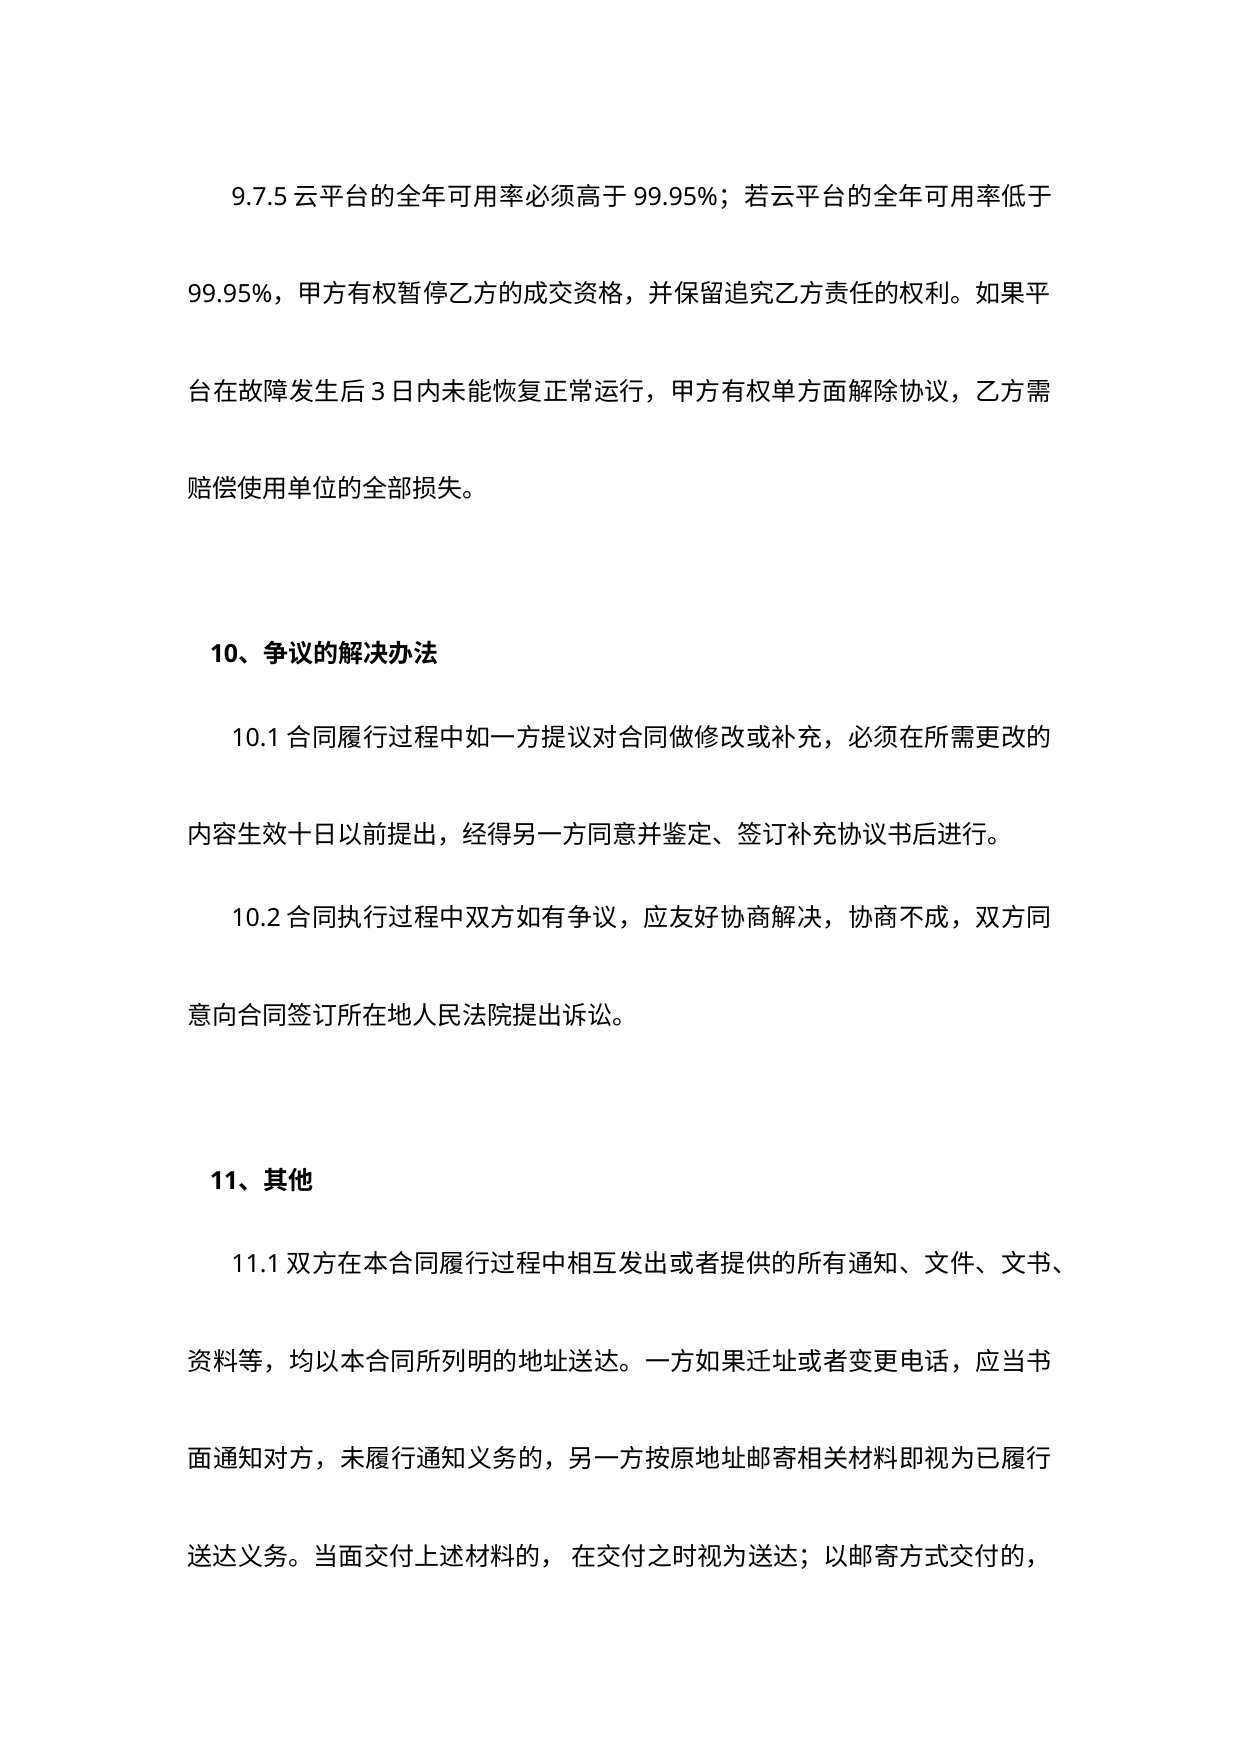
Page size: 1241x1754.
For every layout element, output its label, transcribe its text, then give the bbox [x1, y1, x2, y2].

text 11、其他 [187, 1146, 1053, 1211]
text 10.2合同执行过程中双方如有争议，应友好协商解决，协商不成，双方同意向合同签订所在地人民法院提出诉讼。 [187, 883, 1053, 1046]
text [187, 1229, 1053, 1587]
text 10、争议的解决办法 [187, 619, 1053, 684]
text 10.1合同履行过程中如一方提议对合同做修改或补充，必须在所需更改的内容生效十日以前提出，经得另一方同意并鉴定、签订补充协议书后进行。 [187, 703, 1053, 865]
text 9.7.5云平台的全年可用率必须高于99.95%；若云平台的全年可用率低于99.95%，甲方有权暂停乙方的成交资格，并保留追究乙方责任的权利。如果平台在故障发生后3日内未能恢复正常运行，甲方有权单方面解除协议，乙方需赔偿使用单位的全部损失。 [187, 162, 1053, 519]
